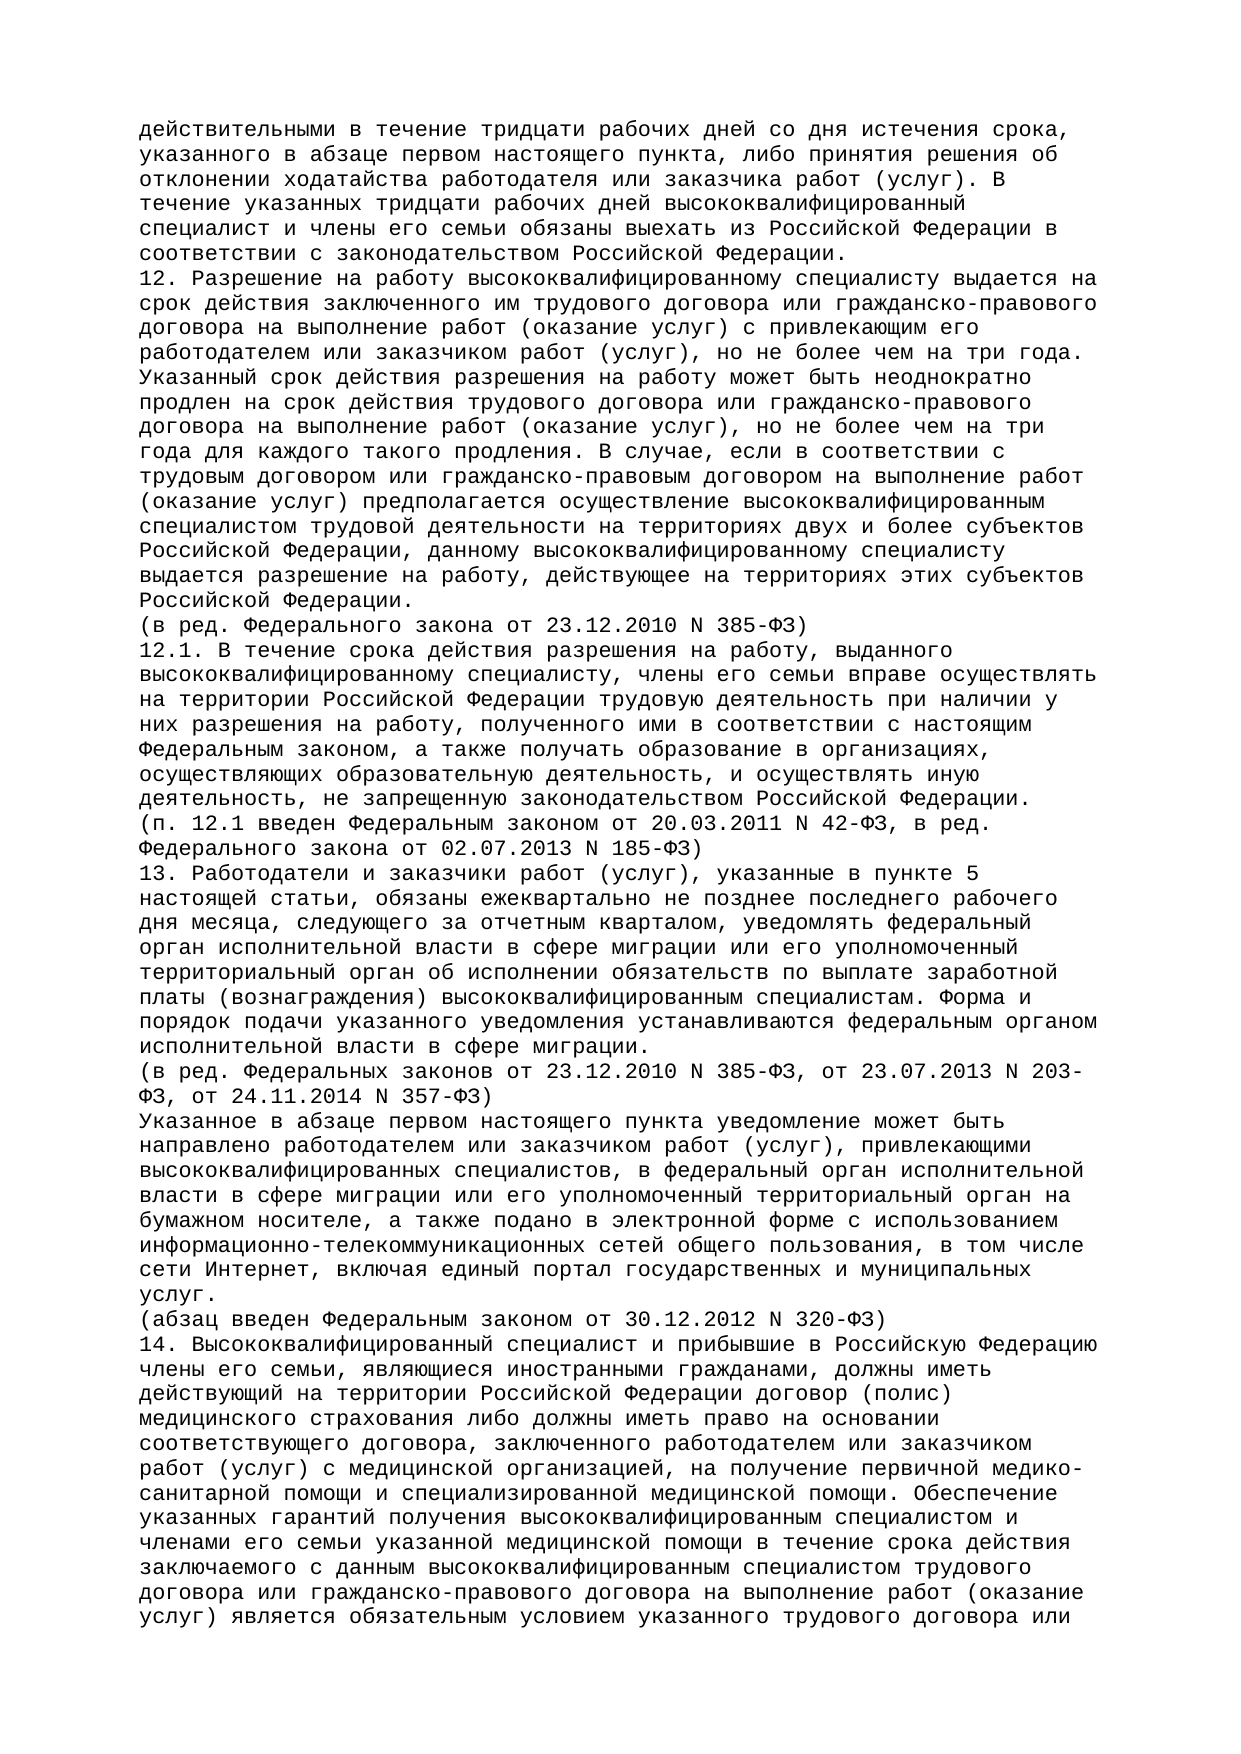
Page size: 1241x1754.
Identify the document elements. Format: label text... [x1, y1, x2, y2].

text 12. Разрешение на работу высококвалифицированному специалисту выдается на срок действия заключенного им трудового договора или гражданско-правового договора на выполнение работ (оказание услуг) с привлекающим его работодателем или заказчиком работ (услуг), но не более чем на три года. Указанный срок действия разрешения на работу может быть неоднократно продлен на срок действия трудового договора или гражданско-правового договора на выполнение работ (оказание услуг), но не более чем на три года для каждого такого продления. В случае, если в соответствии с трудовым договором или гражданско-правовым договором на выполнение работ (оказание услуг) предполагается осуществление высококвалифицированным специалистом трудовой деятельности на территориях двух и более субъектов Российской Федерации, данному высококвалифицированному специалисту выдается разрешение на работу, действующее на территориях этих субъектов Российской Федерации. [139, 267, 1101, 614]
text Указанное в абзаце первом настоящего пункта уведомление может быть направлено работодателем или заказчиком работ (услуг), привлекающими высококвалифицированных специалистов, в федеральный орган исполнительной власти в сфере миграции или его уполномоченный территориальный орган на бумажном носителе, а также подано в электронной форме с использованием информационно-телекоммуникационных сетей общего пользования, в том числе сети Интернет, включая единый портал государственных и муниципальных услуг. [139, 1110, 1101, 1308]
text 13. Работодатели и заказчики работ (услуг), указанные в пункте 5 настоящей статьи, обязаны ежеквартально не позднее последнего рабочего дня месяца, следующего за отчетным кварталом, уведомлять федеральный орган исполнительной власти в сфере миграции или его уполномоченный территориальный орган об исполнении обязательств по выплате заработной платы (вознаграждения) высококвалифицированным специалистам. Форма и порядок подачи указанного уведомления устанавливаются федеральным органом исполнительной власти в сфере миграции. [139, 862, 1101, 1060]
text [139, 118, 1101, 267]
text 12.1. В течение срока действия разрешения на работу, выданного высококвалифицированному специалисту, члены его семьи вправе осуществлять на территории Российской Федерации трудовую деятельность при наличии у них разрешения на работу, полученного ими в соответствии с настоящим Федеральным законом, а также получать образование в организациях, осуществляющих образовательную деятельность, и осуществлять иную деятельность, не запрещенную законодательством Российской Федерации. [139, 639, 1101, 812]
text (п. 12.1 введен Федеральным законом от 20.03.2011 N 42-ФЗ, в ред. Федерального закона от 02.07.2013 N 185-ФЗ) [139, 812, 1101, 862]
text (в ред. Федеральных законов от 23.12.2010 N 385-ФЗ, от 23.07.2013 N 203-ФЗ, от 24.11.2014 N 357-ФЗ) [139, 1060, 1101, 1110]
text (в ред. Федерального закона от 23.12.2010 N 385-ФЗ) [139, 614, 1101, 639]
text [139, 1333, 1101, 1630]
text (абзац введен Федеральным законом от 30.12.2012 N 320-ФЗ) [139, 1308, 1101, 1333]
